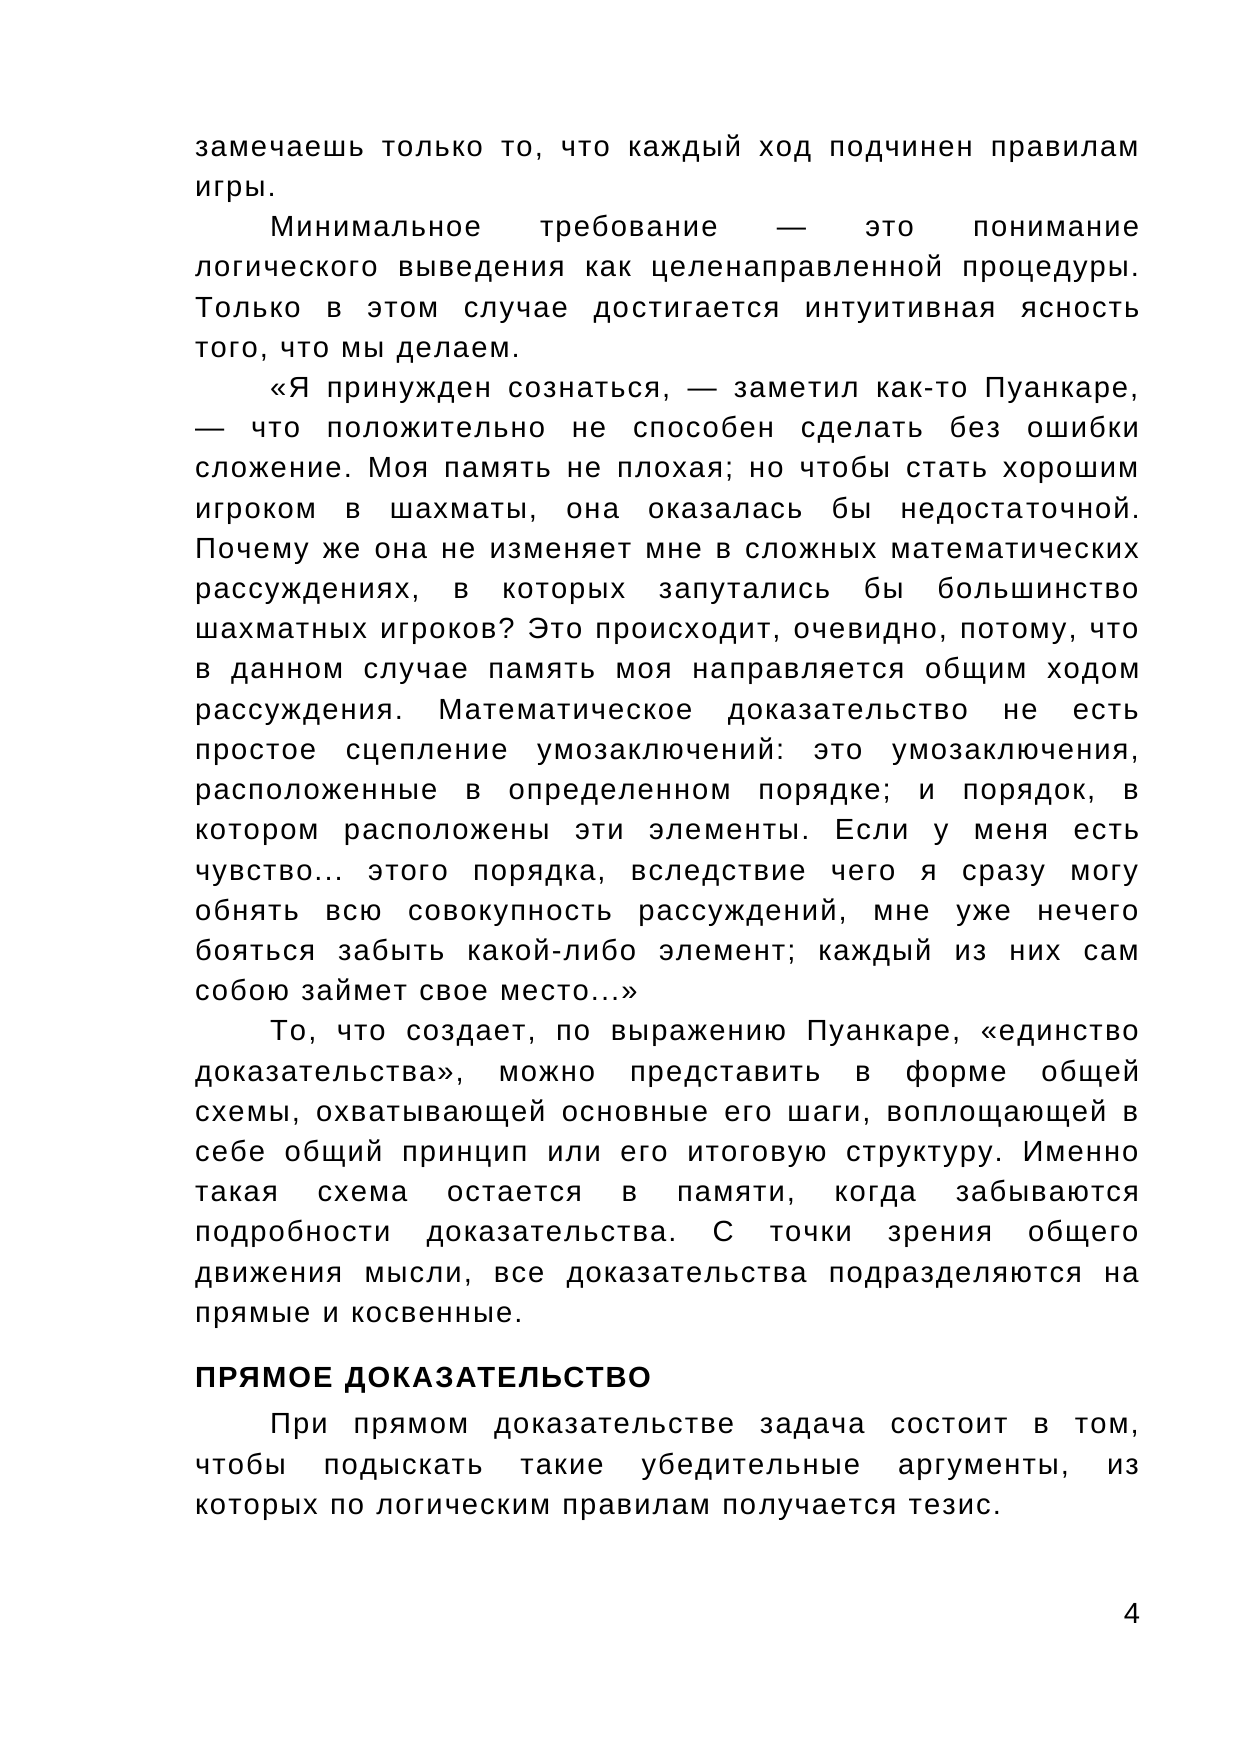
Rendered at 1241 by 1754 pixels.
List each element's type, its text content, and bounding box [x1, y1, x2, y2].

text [195, 129, 1140, 203]
subtitle Прямое доказательство [195, 1360, 1140, 1394]
text «Я принужден сознаться, — заметил как-то Пуанкаре, — что положительно не способен сделать без ошибки сложение. Моя память не плохая; но чтобы стать хорошим игроком в шахматы, она оказалась бы недостаточной. Почему же она не изменяет мне в сложных математических рассуждениях, в которых запутались бы большинство шахматных игроков? Это происходит, очевидно, потому, что в данном случае память моя направляется общим ходом рассуждения. Математическое доказательство не есть простое сцепление умозаключений: это умозаключения, расположенные в определенном порядке; и порядок, в котором расположены эти элементы. Если у меня есть чувство... этого порядка, вследствие чего я сразу могу обнять всю совокупность рассуждений, мне уже нечего бояться забыть какой-либо элемент; каждый из них сам собою займет свое место...» [195, 370, 1140, 1007]
text При прямом доказательстве задача состоит в том, чтобы подыскать такие убедительные аргументы, из которых по логическим правилам получается тезис. [195, 1407, 1140, 1521]
text Минимальное требование — это понимание логического выведения как целенаправленной процедуры. Только в этом случае достигается интуитивная ясность того, что мы делаем. [195, 209, 1140, 363]
text То, что создает, по выражению Пуанкаре, «единство доказательства», можно представить в форме общей схемы, охватывающей основные его шаги, воплощающей в себе общий принцип или его итоговую структуру. Именно такая схема остается в памяти, когда забываются подробности доказательства. С точки зрения общего движения мысли, все доказательства подразделяются на прямые и косвенные. [195, 1013, 1140, 1328]
